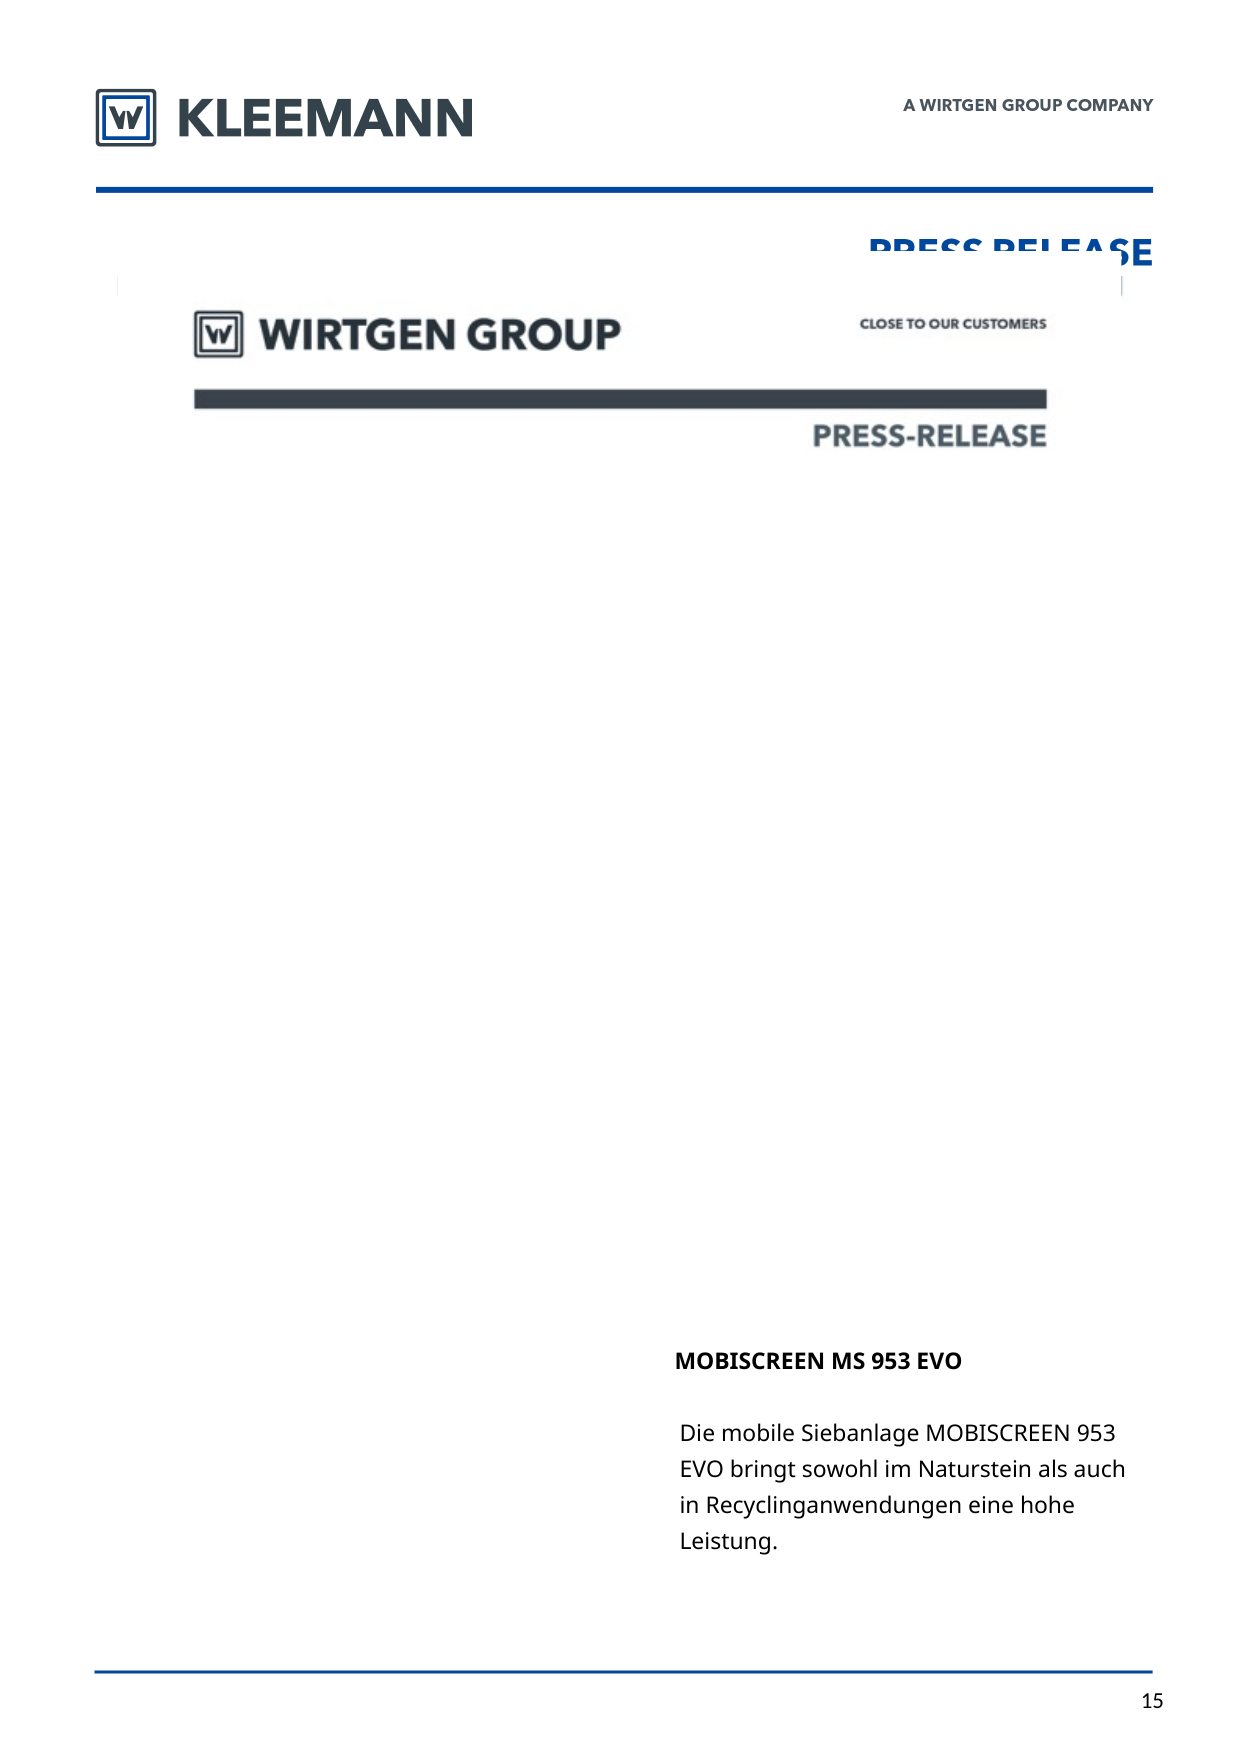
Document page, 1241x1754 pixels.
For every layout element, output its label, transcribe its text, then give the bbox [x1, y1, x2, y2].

picture [82, 1661, 1180, 1682]
text Die mobile Siebanlage MOBISCREEN 953 EVO bringt sowohl im Naturstein als auch in Recyclinganwendungen eine hohe Leistung. [679, 1417, 1150, 1556]
text MOBISCREEN MS 953 EVO [659, 1345, 1150, 1376]
picture [72, 73, 1172, 1309]
